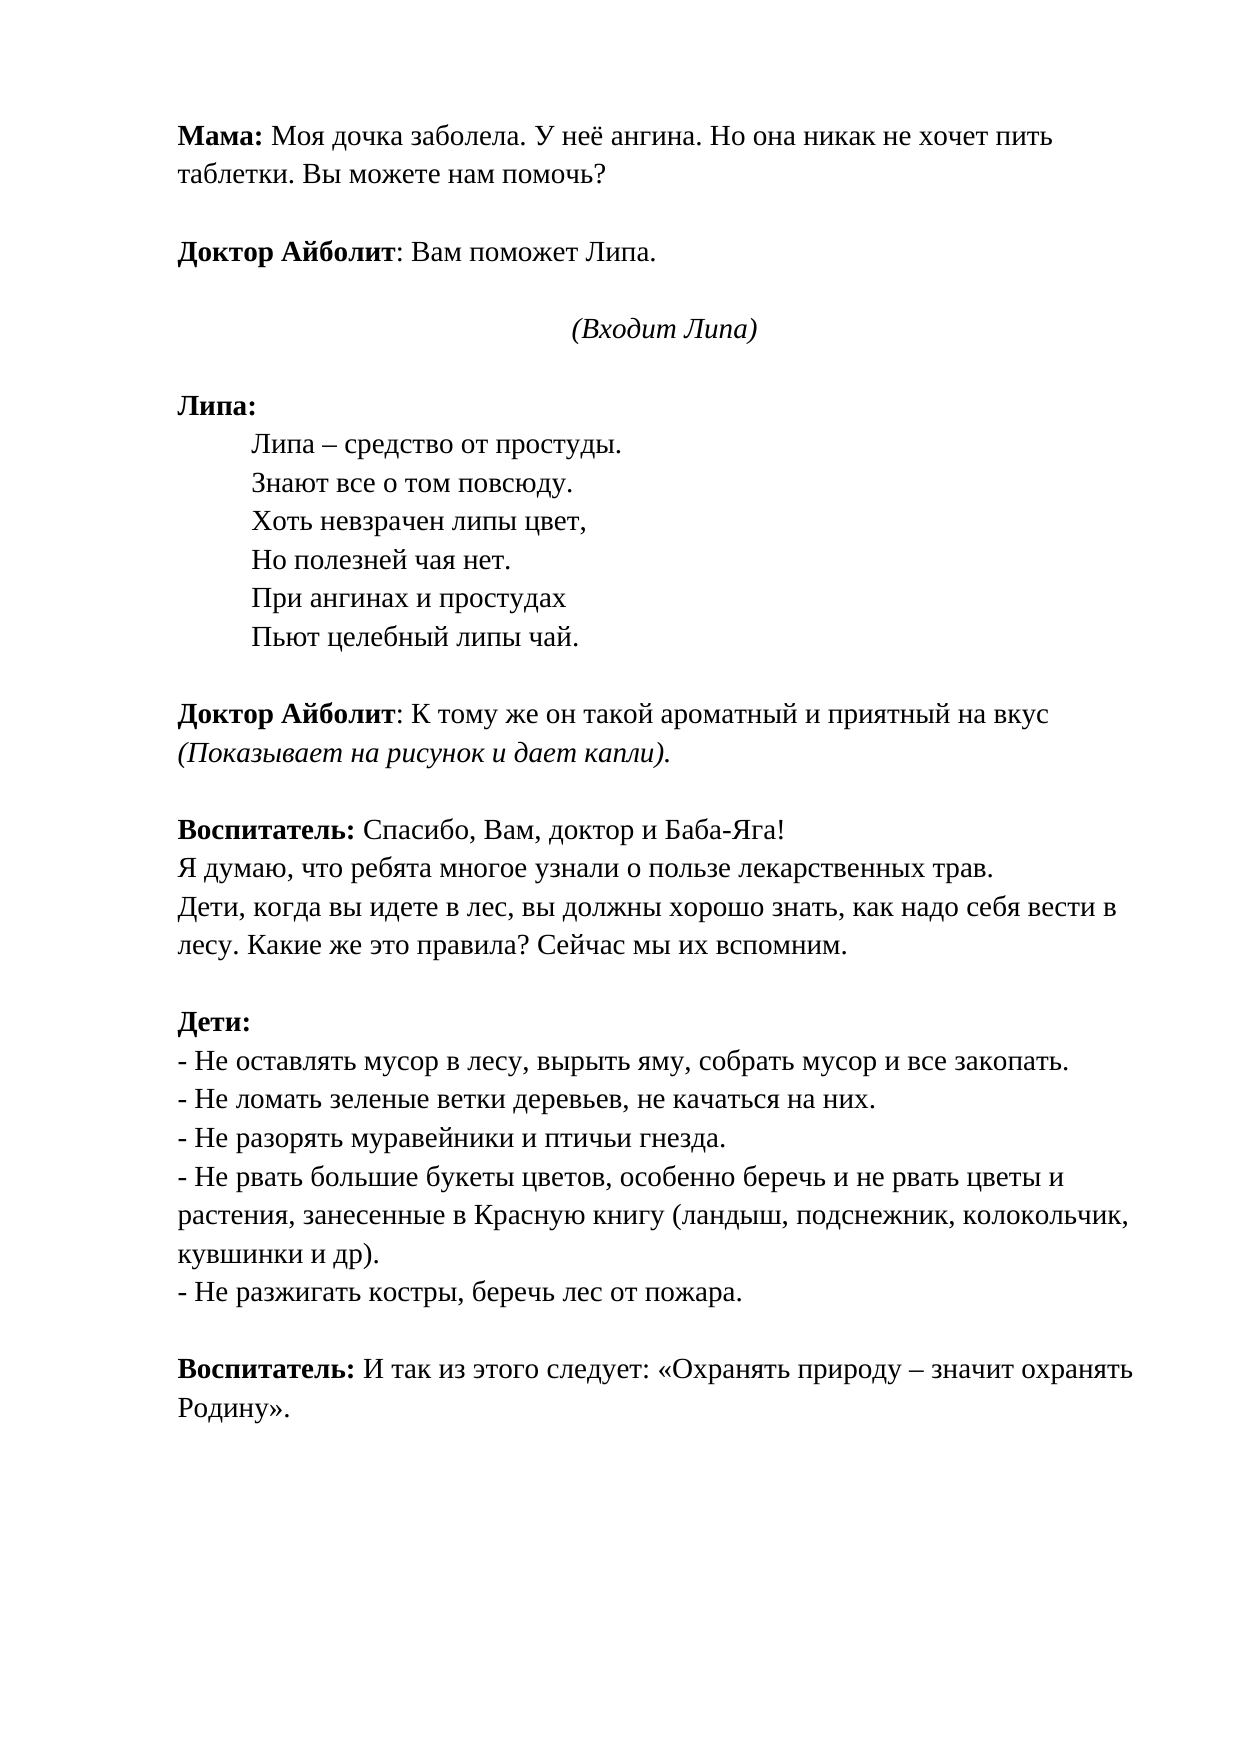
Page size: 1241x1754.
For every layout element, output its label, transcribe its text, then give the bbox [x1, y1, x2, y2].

list Дети, когда вы идете в лес, вы должны хорошо знать, как надо себя вести в лесу. Какие же это правила? Сейчас мы их вспомним. [177, 889, 1152, 961]
list Дети: [177, 1004, 1152, 1038]
list Воспитатель: Спасибо, Вам, доктор и Баба-Яга! [177, 812, 1152, 845]
list Я думаю, что ребята многое узнали о пользе лекарственных трав. [177, 850, 1152, 884]
list Липа – средство от простуды. [177, 426, 1152, 460]
list При ангинах и простудах [177, 581, 1152, 614]
list - Не рвать большие букеты цветов, особенно беречь и не рвать цветы и растения, занесенные в Красную книгу (ландыш, подснежник, колокольчик, кувшинки и др). [177, 1159, 1152, 1269]
list - Не ломать зеленые ветки деревьев, не качаться на них. [177, 1082, 1152, 1115]
list Мама: Моя дочка заболела. У неё ангина. Но она никак не хочет пить таблетки. Вы можете нам помочь? [177, 118, 1152, 190]
list Доктор Айболит: Вам поможет Липа. [177, 234, 1152, 267]
list Воспитатель: И так из этого следует: «Охранять природу – значит охранять Родину». [177, 1351, 1152, 1423]
list - Не разжигать костры, беречь лес от пожара. [177, 1274, 1152, 1308]
list Липа: [177, 388, 1152, 421]
list Доктор Айболит: К тому же он такой ароматный и приятный на вкус [177, 696, 1152, 730]
list Знают все о том повсюду. [177, 465, 1152, 498]
list - Не разорять муравейники и птичьи гнезда. [177, 1120, 1152, 1154]
list (Показывает на рисунок и дает капли). [177, 735, 1152, 768]
list Пьют целебный липы чай. [177, 619, 1152, 653]
list Но полезней чая нет. [177, 542, 1152, 576]
list - Не оставлять мусор в лесу, вырыть яму, собрать мусор и все закопать. [177, 1043, 1152, 1077]
list Хоть невзрачен липы цвет, [177, 503, 1152, 537]
list (Входит Липа) [177, 311, 1152, 344]
